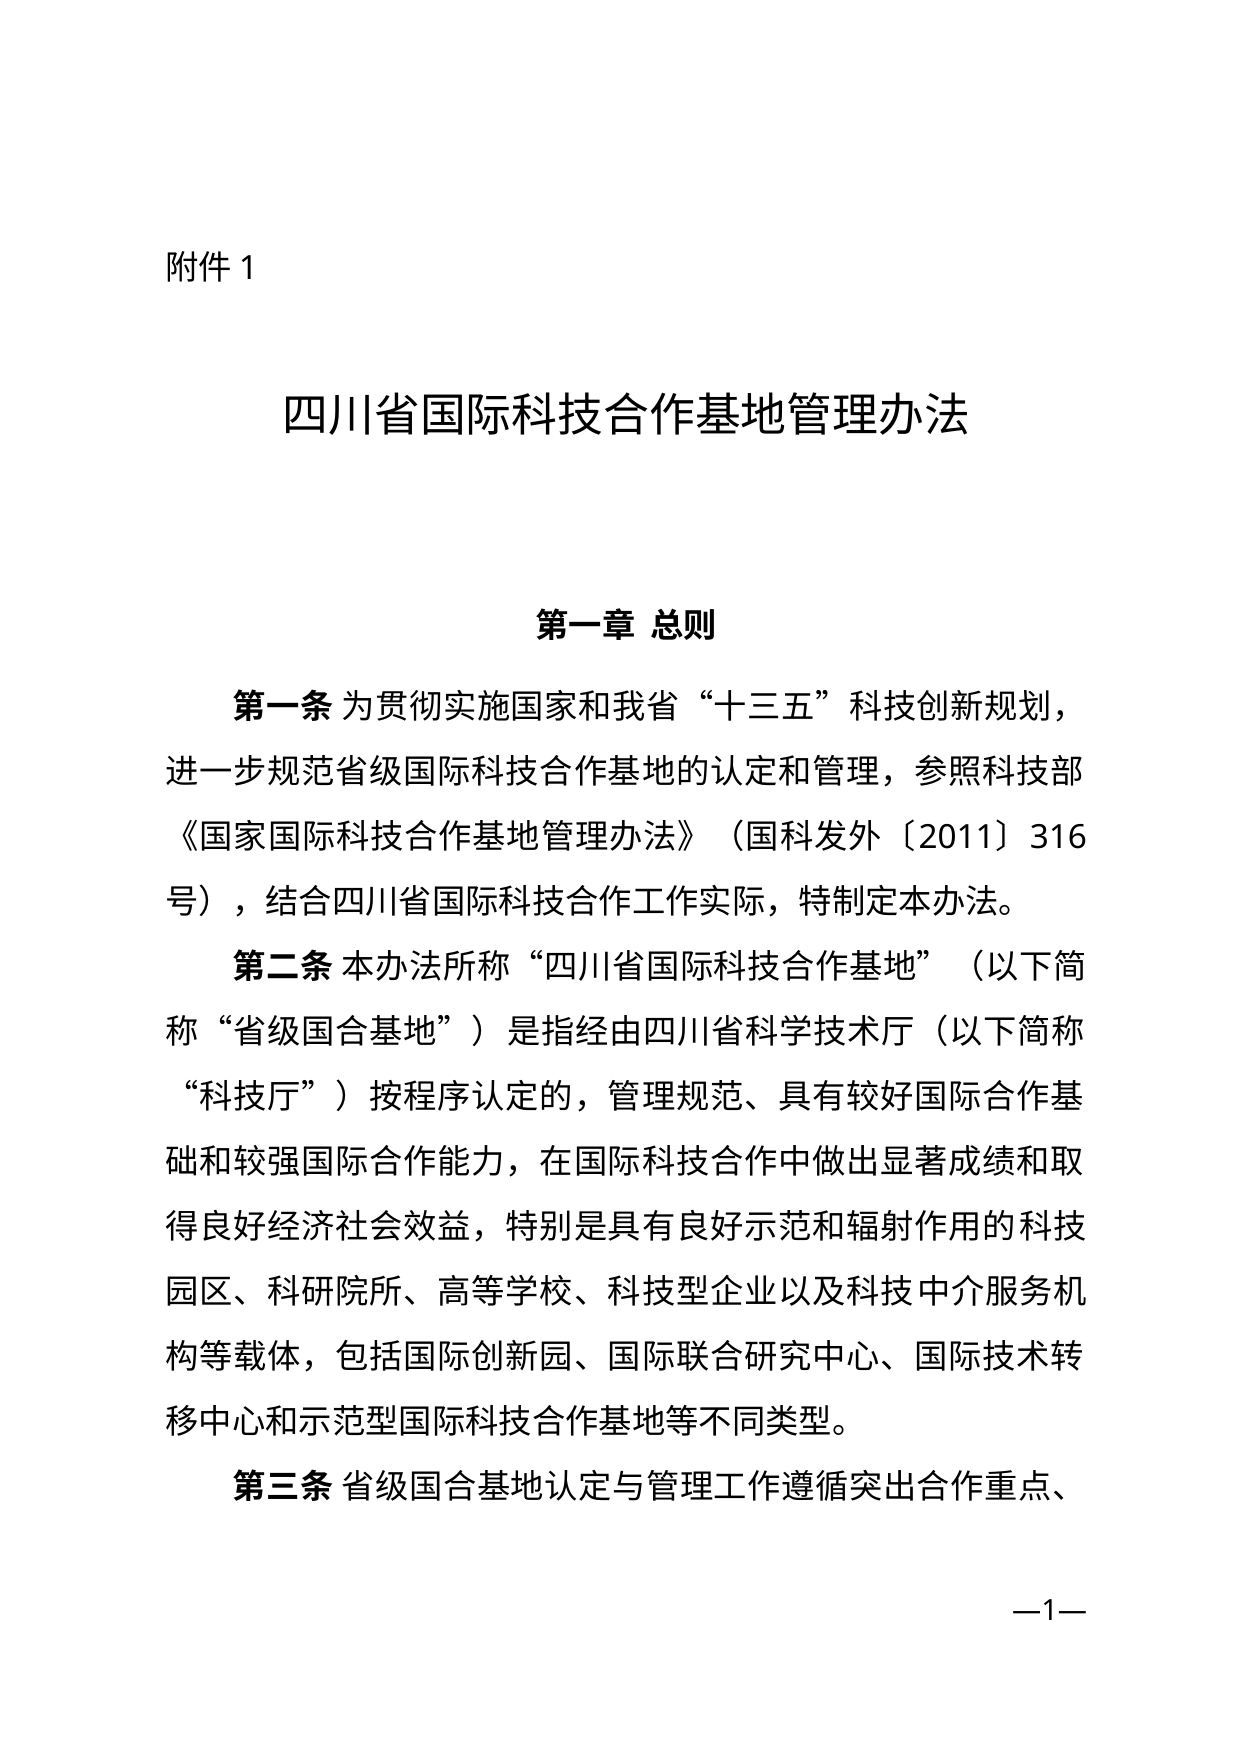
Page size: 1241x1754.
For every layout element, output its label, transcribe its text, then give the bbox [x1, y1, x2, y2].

text 附件1 [165, 233, 1087, 298]
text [165, 1452, 1087, 1517]
text 四川省国际科技合作基地管理办法 [165, 363, 1087, 460]
text 第二条 本办法所称“四川省国际科技合作基地”（以下简称“省级国合基地”）是指经由四川省科学技术厅（以下简称“科技厅”）按程序认定的，管理规范、具有较好国际合作基础和较强国际合作能力，在国际科技合作中做出显著成绩和取得良好经济社会效益，特别是具有良好示范和辐射作用的科技园区、科研院所、高等学校、科技型企业以及科技中介服务机构等载体，包括国际创新园、国际联合研究中心、国际技术转移中心和示范型国际科技合作基地等不同类型。 [165, 932, 1087, 1452]
text 第一章 总则 [165, 590, 1087, 655]
text 第一条 为贯彻实施国家和我省“十三五”科技创新规划，进一步规范省级国际科技合作基地的认定和管理，参照科技部《国家国际科技合作基地管理办法》（国科发外〔2011〕316号），结合四川省国际科技合作工作实际，特制定本办法。 [165, 672, 1087, 932]
